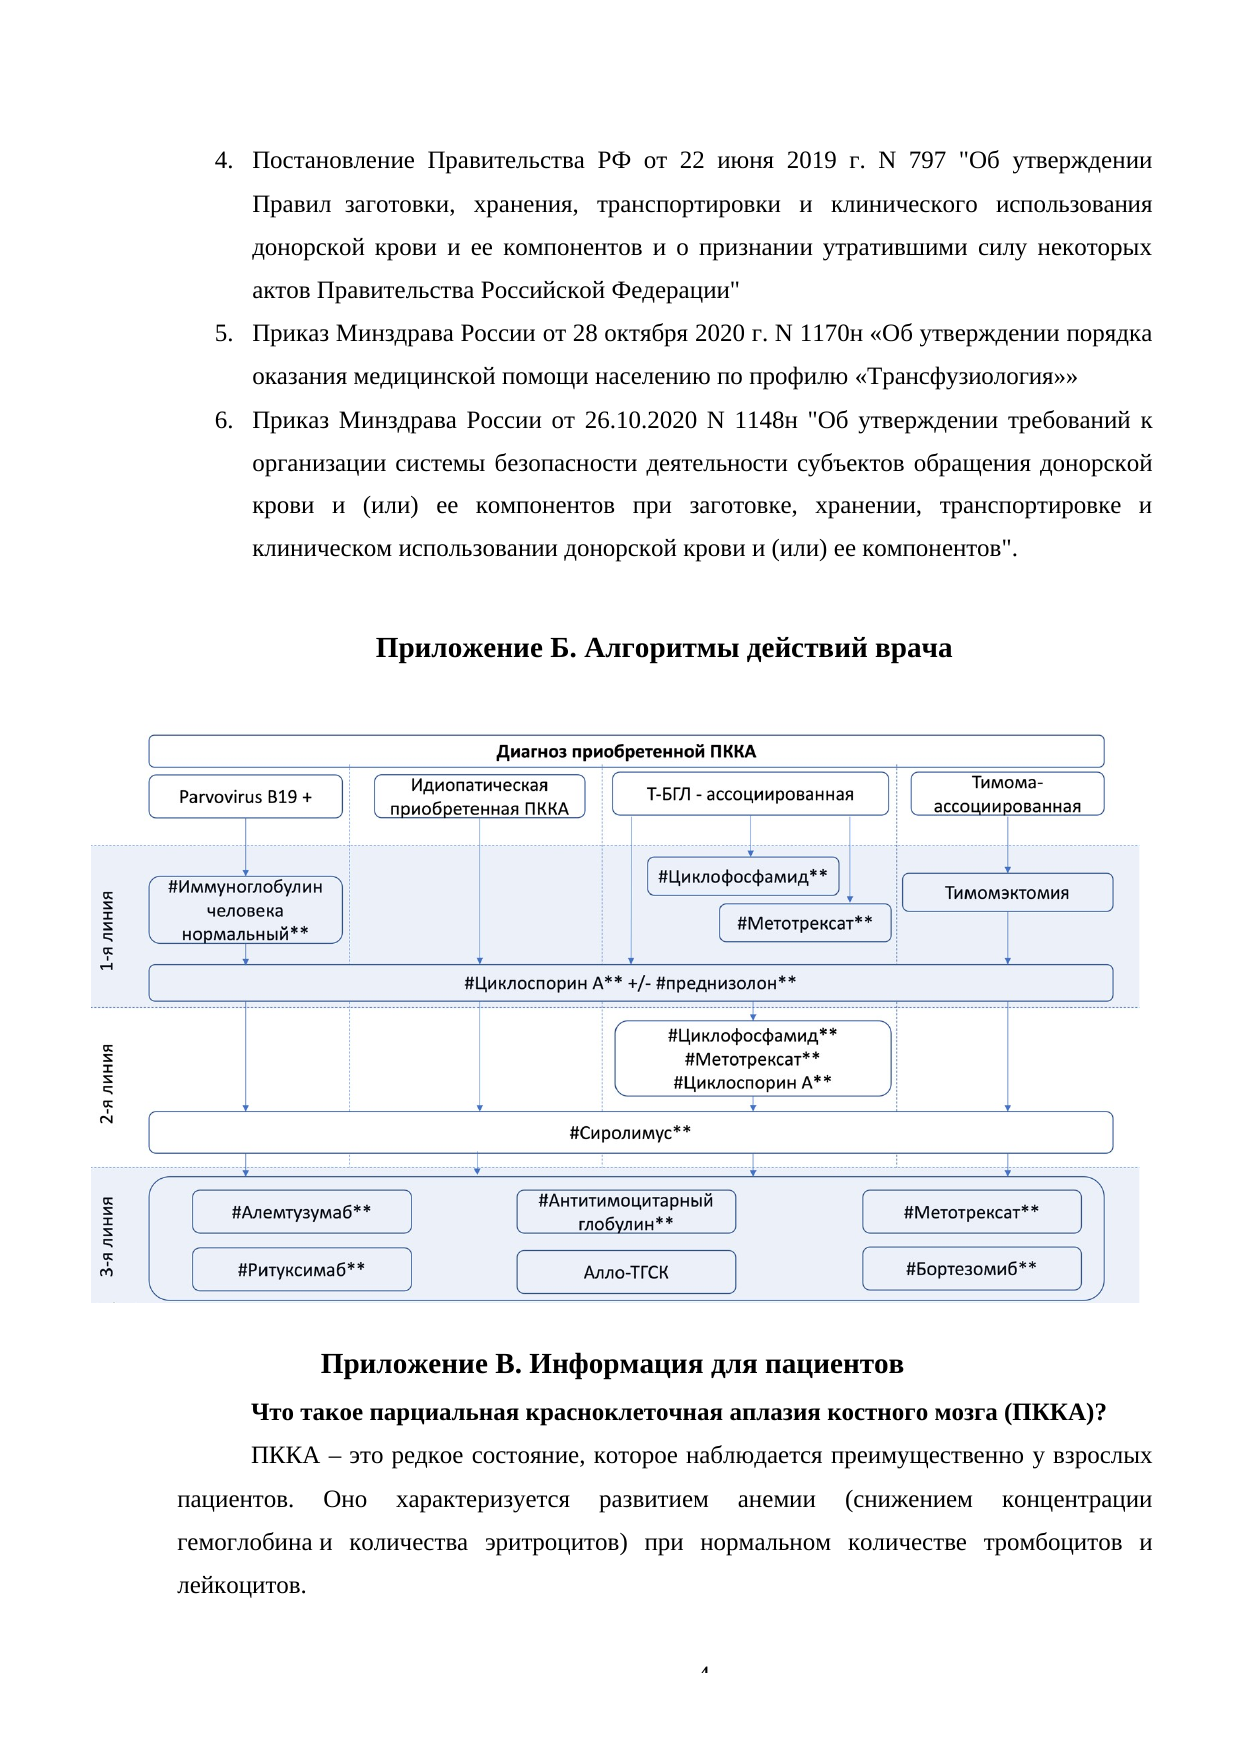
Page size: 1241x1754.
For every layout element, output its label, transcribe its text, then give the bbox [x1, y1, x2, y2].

subtitle Приложение Б. Алгоритмы действий врача [321, 630, 1163, 664]
list Приказ Минздрава России от 28 октября 2020 г. N 1170н «Об утверждении порядка оказания медицинской помощи населению по профилю «Трансфузиология»» [214, 318, 1152, 390]
list Приказ Минздрава России от 26.10.2020 N 1148н "Об утверждении требований к организации системы безопасности деятельности субъектов обращения донорской крови и (или) ее компонентов при заготовке, хранении, транспортировке и клиническом использовании донорской крови и (или) ее компонентов". [214, 405, 1152, 562]
text Приложение В. Информация для пациентов [321, 1347, 1163, 1380]
text ПККА – это редкое состояние, которое наблюдается преимущественно у взрослых пациентов. Оно характеризуется развитием анемии (снижением концентрации гемоглобина и количества эритроцитов) при нормальном количестве тромбоцитов и лейкоцитов. [177, 1441, 1152, 1599]
picture [91, 724, 1140, 1303]
list Постановление Правительства РФ от 22 июня 2019 г. N 797 "Об утверждении Правил заготовки, хранения, транспортировки и клинического использования донорской крови и ее компонентов и о признании утратившими силу некоторых актов Правительства Российской Федерации" [214, 146, 1152, 304]
subtitle Что такое парциальная красноклеточная аплазия костного мозга (ПККА)? [251, 1397, 1163, 1426]
